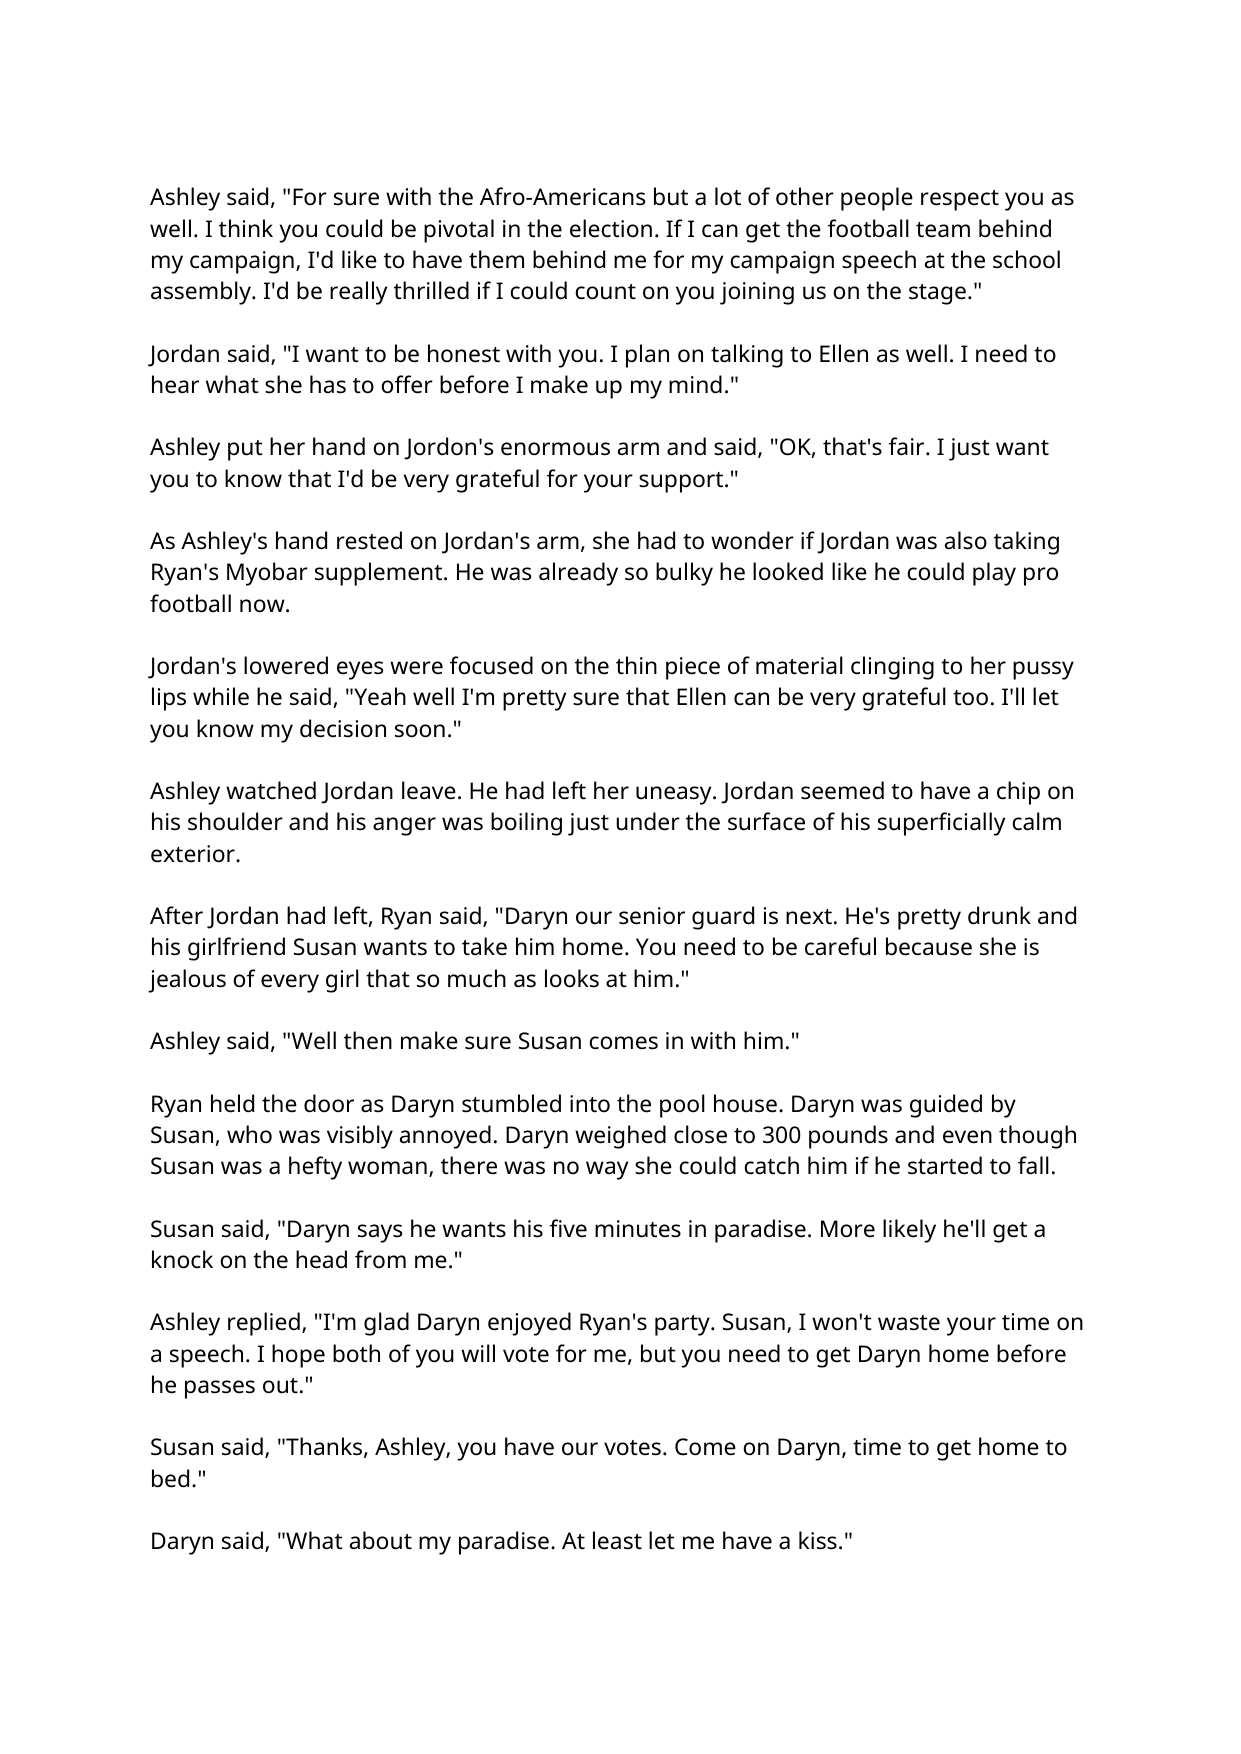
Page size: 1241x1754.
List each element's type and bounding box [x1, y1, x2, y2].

text [150, 150, 1090, 1587]
